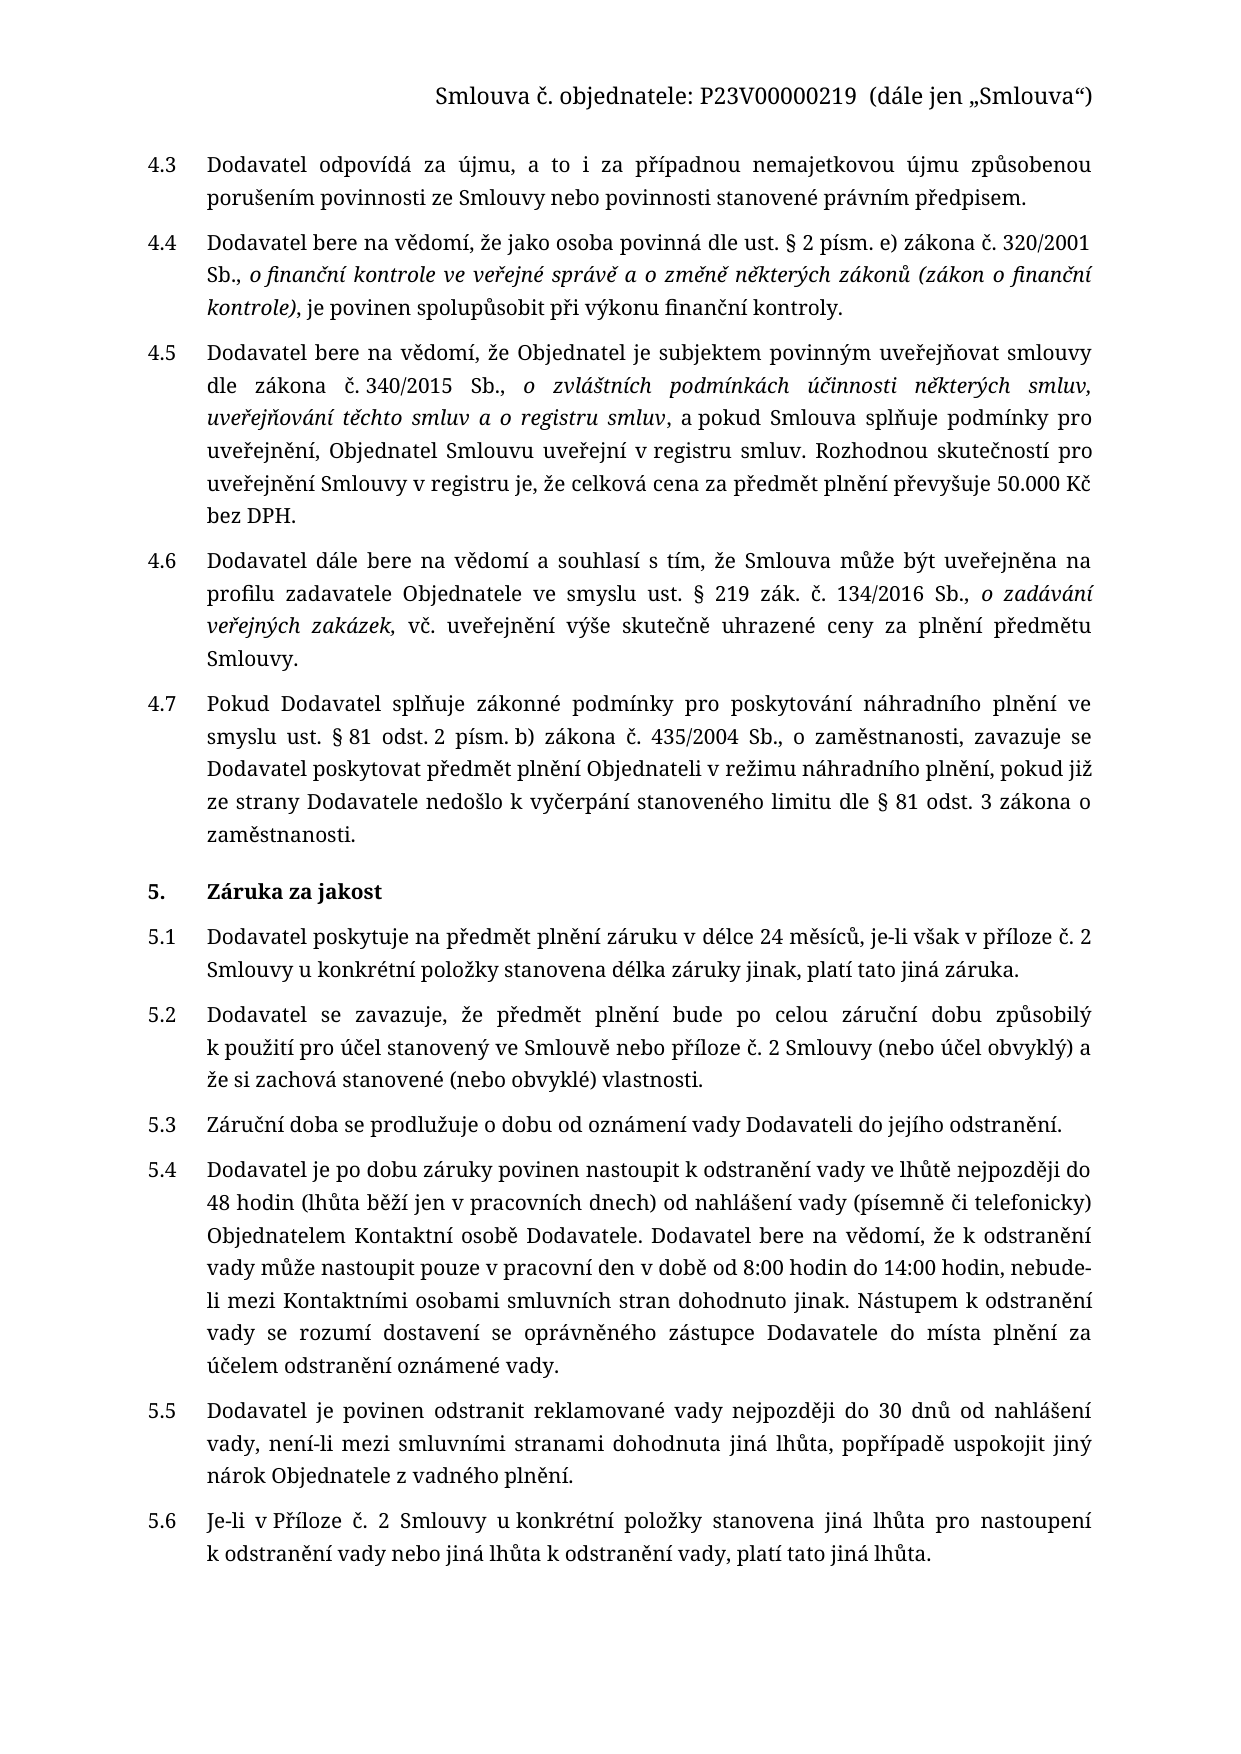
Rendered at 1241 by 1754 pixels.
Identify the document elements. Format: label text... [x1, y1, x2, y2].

list Záruka za jakost [148, 877, 1093, 906]
list Dodavatel dále bere na vědomí a souhlasí s tím, že Smlouva může být uveřejněna na profilu zadavatele Objednatele ve smyslu ust. § 219 zák. č. 134/2016 Sb., o zadávání veřejných zakázek, vč. uveřejnění výše skutečně uhrazené ceny za plnění předmětu Smlouvy. [148, 546, 1093, 673]
list Dodavatel odpovídá za újmu, a to i za případnou nemajetkovou újmu způsobenou porušením povinnosti ze Smlouvy nebo povinnosti stanovené právním předpisem. [148, 150, 1093, 211]
list Dodavatel poskytuje na předmět plnění záruku v délce 24 měsíců, je-li však v příloze č. 2 Smlouvy u konkrétní položky stanovena délka záruky jinak, platí tato jiná záruka. [148, 922, 1093, 983]
list Dodavatel se zavazuje, že předmět plnění bude po celou záruční dobu způsobilý k použití pro účel stanovený ve Smlouvě nebo příloze č. 2 Smlouvy (nebo účel obvyklý) a že si zachová stanovené (nebo obvyklé) vlastnosti. [148, 1000, 1093, 1094]
list Pokud Dodavatel splňuje zákonné podmínky pro poskytování náhradního plnění ve smyslu ust. § 81 odst. 2 písm. b) zákona č. 435/2004 Sb., o zaměstnanosti, zavazuje se Dodavatel poskytovat předmět plnění Objednateli v režimu náhradního plnění, pokud již ze strany Dodavatele nedošlo k vyčerpání stanoveného limitu dle § 81 odst. 3 zákona o zaměstnanosti. [148, 689, 1093, 848]
list Záruční doba se prodlužuje o dobu od oznámení vady Dodavateli do jejího odstranění. [148, 1110, 1093, 1139]
list Je-li v Příloze č. 2 Smlouvy u konkrétní položky stanovena jiná lhůta pro nastoupení k odstranění vady nebo jiná lhůta k odstranění vady, platí tato jiná lhůta. [148, 1507, 1093, 1568]
list Dodavatel je po dobu záruky povinen nastoupit k odstranění vady ve lhůtě nejpozději do 48 hodin (lhůta běží jen v pracovních dnech) od nahlášení vady (písemně či telefonicky) Objednatelem Kontaktní osobě Dodavatele. Dodavatel bere na vědomí, že k odstranění vady může nastoupit pouze v pracovní den v době od 8:00 hodin do 14:00 hodin, nebude-li mezi Kontaktními osobami smluvních stran dohodnuto jinak. Nástupem k odstranění vady se rozumí dostavení se oprávněného zástupce Dodavatele do místa plnění za účelem odstranění oznámené vady. [148, 1156, 1093, 1379]
list Dodavatel bere na vědomí, že jako osoba povinná dle ust. § 2 písm. e) zákona č. 320/2001 Sb., o finanční kontrole ve veřejné správě a o změně některých zákonů (zákon o finanční kontrole), je povinen spolupůsobit při výkonu finanční kontroly. [148, 228, 1093, 322]
list Dodavatel bere na vědomí, že Objednatel je subjektem povinným uveřejňovat smlouvy dle zákona č. 340/2015 Sb., o zvláštních podmínkách účinnosti některých smluv, uveřejňování těchto smluv a o registru smluv, a pokud Smlouva splňuje podmínky pro uveřejnění, Objednatel Smlouvu uveřejní v registru smluv. Rozhodnou skutečností pro uveřejnění Smlouvy v registru je, že celková cena za předmět plnění převyšuje 50.000 Kč bez DPH. [148, 338, 1093, 530]
list Dodavatel je povinen odstranit reklamované vady nejpozději do 30 dnů od nahlášení vady, není-li mezi smluvními stranami dohodnuta jiná lhůta, popřípadě uspokojit jiný nárok Objednatele z vadného plnění. [148, 1396, 1093, 1490]
